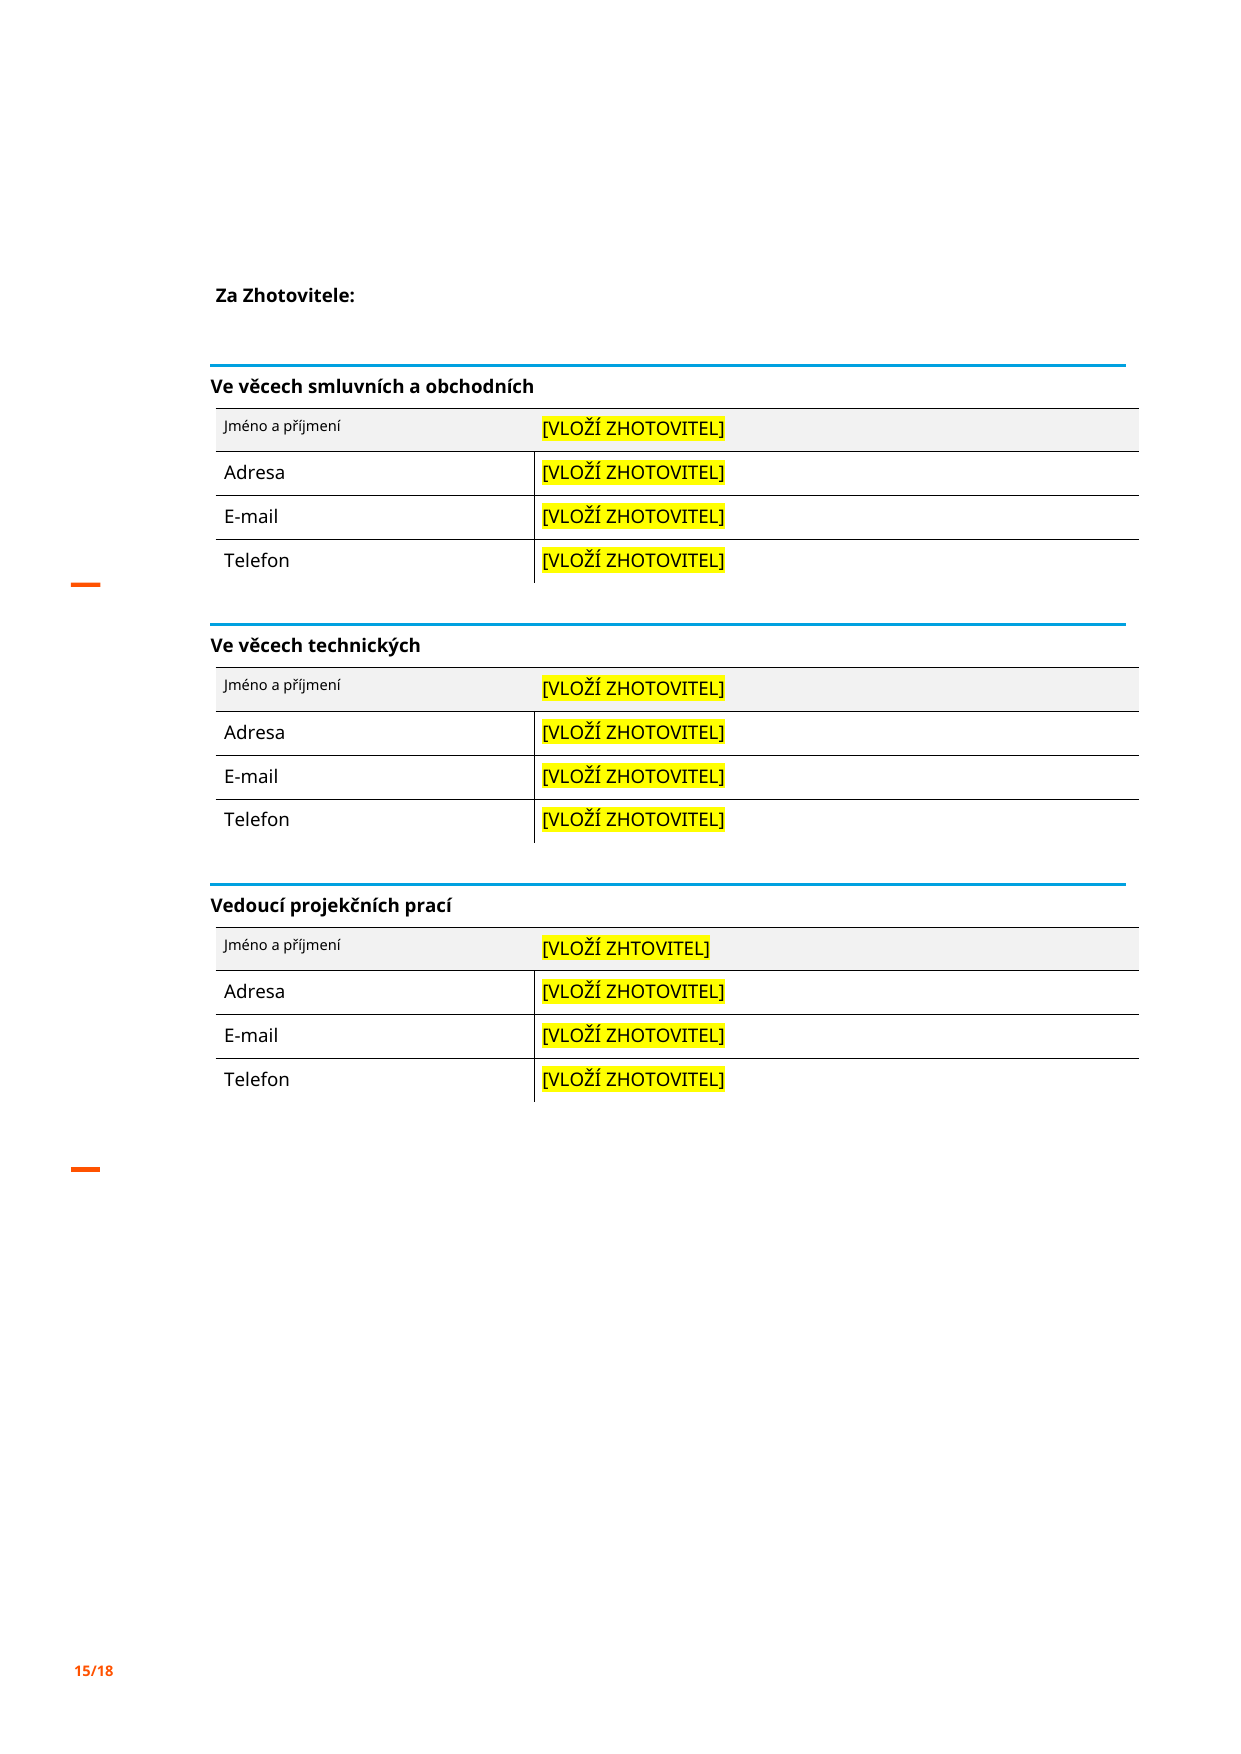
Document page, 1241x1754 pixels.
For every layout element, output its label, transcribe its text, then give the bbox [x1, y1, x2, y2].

text Ve věcech smluvních a obchodních [210, 367, 1126, 399]
table_cell Adresa [216, 712, 534, 755]
table_header Jméno a příjmení [216, 409, 534, 451]
table_cell [VLOŽÍ ZHOTOVITEL] [535, 452, 1139, 495]
table_cell [VLOŽÍ ZHOTOVITEL] [535, 1059, 1139, 1102]
table_cell Telefon [216, 800, 534, 842]
text Vedoucí projekčních prací [210, 886, 1126, 918]
table_cell E-mail [216, 1015, 534, 1058]
table_header [VLOŽÍ ZHTOVITEL] [534, 928, 1139, 970]
table_cell E-mail [216, 756, 534, 798]
table_cell Telefon [216, 540, 534, 583]
table_cell [VLOŽÍ ZHOTOVITEL] [535, 800, 1139, 842]
table_cell [VLOŽÍ ZHOTOVITEL] [535, 1015, 1139, 1058]
table_header [VLOŽÍ ZHOTOVITEL] [534, 409, 1139, 451]
table_header [VLOŽÍ ZHOTOVITEL] [534, 668, 1139, 711]
table_cell [VLOŽÍ ZHOTOVITEL] [535, 540, 1139, 583]
table_cell Adresa [216, 452, 534, 495]
text Za Zhotovitele: [216, 283, 1122, 308]
table_cell Adresa [216, 971, 534, 1014]
table_cell [VLOŽÍ ZHOTOVITEL] [535, 496, 1139, 539]
table_cell [VLOŽÍ ZHOTOVITEL] [535, 712, 1139, 755]
table_cell E-mail [216, 496, 534, 539]
table_cell Telefon [216, 1059, 534, 1102]
text Ve věcech technických [210, 626, 1126, 658]
table_header Jméno a příjmení [216, 668, 534, 711]
table_cell [VLOŽÍ ZHOTOVITEL] [535, 971, 1139, 1014]
table_header Jméno a příjmení [216, 928, 534, 970]
table_cell [VLOŽÍ ZHOTOVITEL] [535, 756, 1139, 798]
